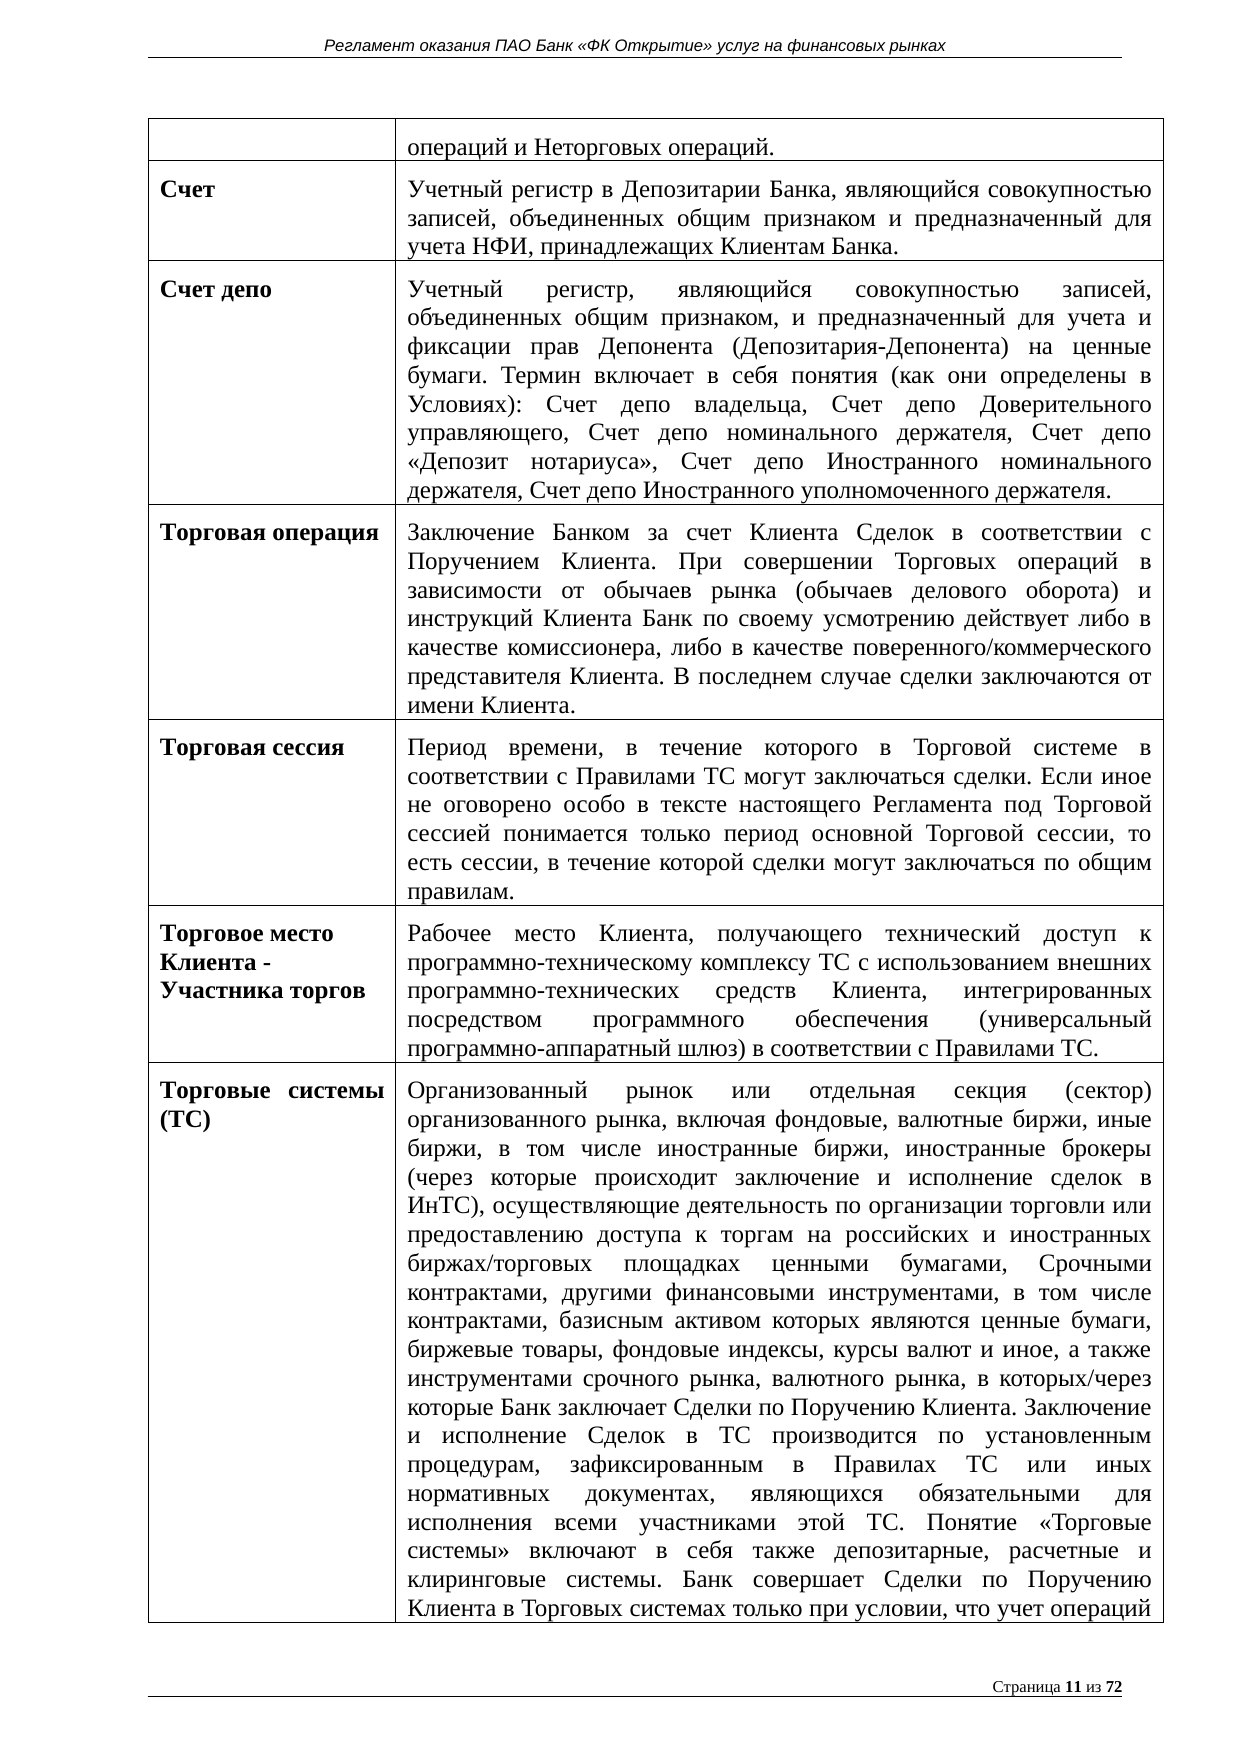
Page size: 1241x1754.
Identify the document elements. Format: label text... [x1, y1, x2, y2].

table_cell Торговая сессия [149, 720, 395, 904]
table_cell Счет депо [149, 261, 395, 504]
table_cell Торговая операция [149, 505, 395, 718]
table_cell Рабочее место Клиента, получающего технический доступ к программно-техническому комплексу ТС с использованием внешних программно-технических средств Клиента, интегрированных посредством программного обеспечения (универсальный программно-аппаратный шлюз) в соответствии с Правилами ТС. [396, 906, 1163, 1062]
table_cell Учетный регистр, являющийся совокупностью записей, объединенных общим признаком, и предназначенный для учета и фиксации прав Депонента (Депозитария-Депонента) на ценные бумаги. Термин включает в себя понятия (как они определены в Условиях): Счет депо владельца, Счет депо Доверительного управляющего, Счет депо номинального держателя, Счет депо «Депозит нотариуса», Счет депо Иностранного номинального держателя, Счет депо Иностранного уполномоченного держателя. [396, 261, 1163, 504]
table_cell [396, 1063, 1163, 1622]
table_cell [396, 119, 1163, 160]
table_cell Торговое место Клиента - Участника торгов [149, 906, 395, 1062]
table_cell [149, 119, 395, 160]
table_cell Учетный регистр в Депозитарии Банка, являющийся совокупностью записей, объединенных общим признаком и предназначенный для учета НФИ, принадлежащих Клиентам Банка. [396, 161, 1163, 260]
table_cell Счет [149, 161, 395, 260]
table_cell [149, 1063, 395, 1622]
table_cell Заключение Банком за счет Клиента Сделок в соответствии с Поручением Клиента. При совершении Торговых операций в зависимости от обычаев рынка (обычаев делового оборота) и инструкций Клиента Банк по своему усмотрению действует либо в качестве комиссионера, либо в качестве поверенного/коммерческого представителя Клиента. В последнем случае сделки заключаются от имени Клиента. [396, 505, 1163, 718]
table_cell Период времени, в течение которого в Торговой системе в соответствии с Правилами ТС могут заключаться сделки. Если иное не оговорено особо в тексте настоящего Регламента под Торговой сессией понимается только период основной Торговой сессии, то есть сессии, в течение которой сделки могут заключаться по общим правилам. [396, 720, 1163, 904]
